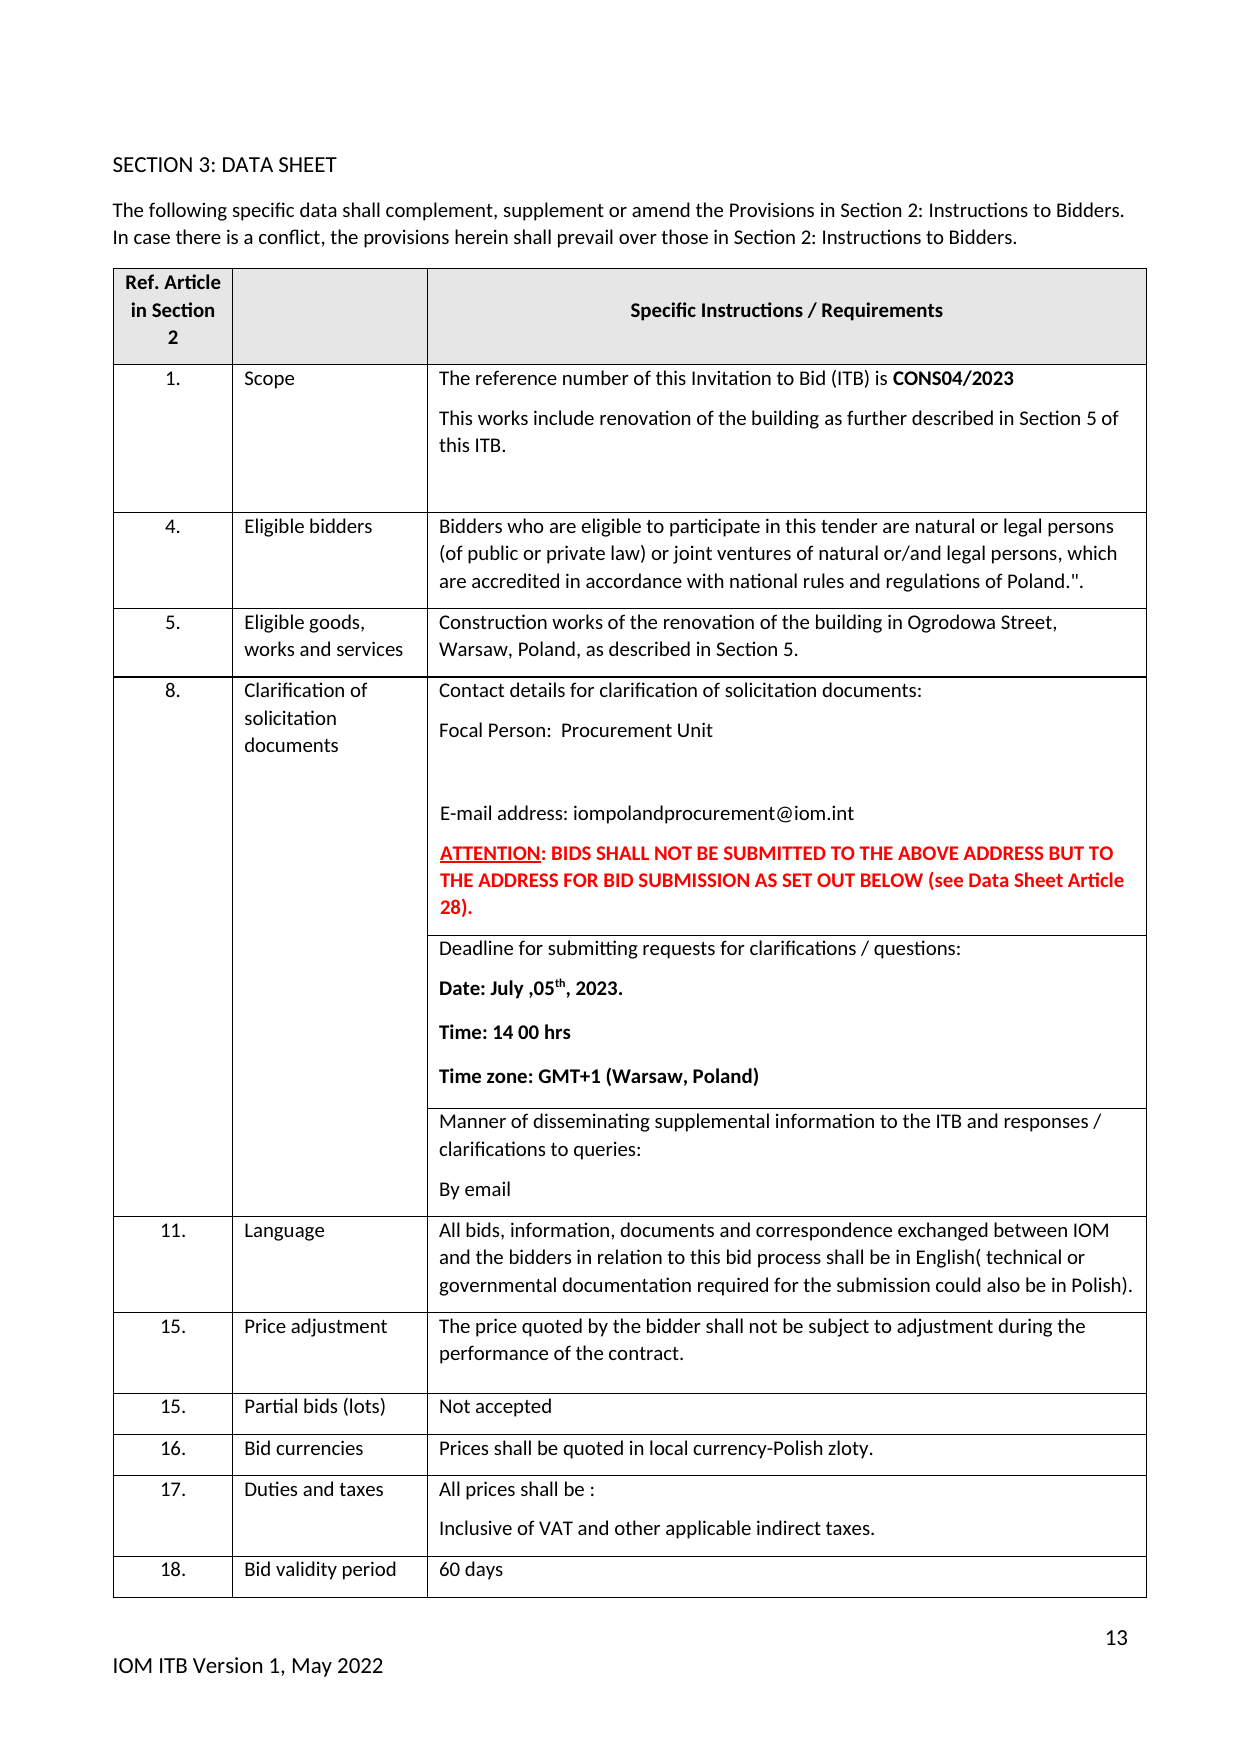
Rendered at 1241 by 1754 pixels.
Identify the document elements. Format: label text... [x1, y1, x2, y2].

table_cell Partial bids (lots) [233, 1394, 427, 1434]
table_cell 16. [114, 1435, 232, 1475]
table_cell 17. [114, 1476, 232, 1556]
table_cell 11. [114, 1217, 232, 1312]
table_cell Manner of disseminating supplemental information to the ITB and responses / clarifications to queries: By email [428, 1109, 1146, 1216]
text SECTION 3: DATA SHEET [112, 150, 1128, 178]
table_cell Bidders who are eligible to participate in this tender are natural or legal persons (of public or private law) or joint ventures of natural or/and legal persons, which are accredited in accordance with national rules and regulations of Poland.". [428, 513, 1146, 608]
table_cell Bid currencies [233, 1435, 427, 1475]
table_cell The price quoted by the bidder shall not be subject to adjustment during the performance of the contract. [428, 1313, 1146, 1393]
table_cell 15. [114, 1313, 232, 1393]
text The following specific data shall complement, supplement or amend the Provisions in Section 2: Instructions to Bidders. In case there is a conflict, the provisions herein shall prevail over those in Section 2: Instructions to Bidders. [112, 197, 1128, 250]
table_cell Prices shall be quoted in local currency-Polish zloty. [428, 1435, 1146, 1475]
table_cell Contact details for clarification of solicitation documents: Focal Person: Procurement Unit E-mail address: iompolandprocurement@iom.int ATTENTION: BIDS SHALL NOT BE SUBMITTED TO THE ABOVE ADDRESS BUT TO THE ADDRESS FOR BID SUBMISSION AS SET OUT BELOW (see Data Sheet Article 28). [428, 678, 1146, 934]
table_cell 18. [114, 1557, 232, 1597]
table_cell Deadline for submitting requests for clarifications / questions: Date: July ,05th, 2023. Time: 14 00 hrs Time zone: GMT+1 (Warsaw, Poland) [428, 936, 1146, 1108]
table_cell Duties and taxes [233, 1476, 427, 1556]
table_cell Bid validity period [233, 1557, 427, 1597]
table_cell All prices shall be : Inclusive of VAT and other applicable indirect taxes. [428, 1476, 1146, 1556]
table_cell 4. [114, 513, 232, 608]
table_cell 15. [114, 1394, 232, 1434]
table_header Specific Instructions / Requirements [428, 269, 1146, 364]
table_cell Price adjustment [233, 1313, 427, 1393]
table_cell Clarification of solicitation documents [233, 678, 427, 1216]
table_header Ref. Article in Section 2 [114, 269, 232, 364]
table_cell Not accepted [428, 1394, 1146, 1434]
table_cell 60 days [428, 1557, 1146, 1597]
table_cell The reference number of this Invitation to Bid (ITB) is CONS04/2023 This works include renovation of the building as further described in Section 5 of this ITB. [428, 365, 1146, 512]
table_cell Language [233, 1217, 427, 1312]
table_cell Construction works of the renovation of the building in Ogrodowa Street, Warsaw, Poland, as described in Section 5. [428, 609, 1146, 676]
table_cell Scope [233, 365, 427, 512]
table_cell 5. [114, 609, 232, 676]
table_cell Eligible goods, works and services [233, 609, 427, 676]
table_cell Eligible bidders [233, 513, 427, 608]
table_cell 1. [114, 365, 232, 512]
table_cell 8. [114, 678, 232, 1216]
table_cell All bids, information, documents and correspondence exchanged between IOM and the bidders in relation to this bid process shall be in English( technical or governmental documentation required for the submission could also be in Polish). [428, 1217, 1146, 1312]
table_header [233, 269, 427, 364]
